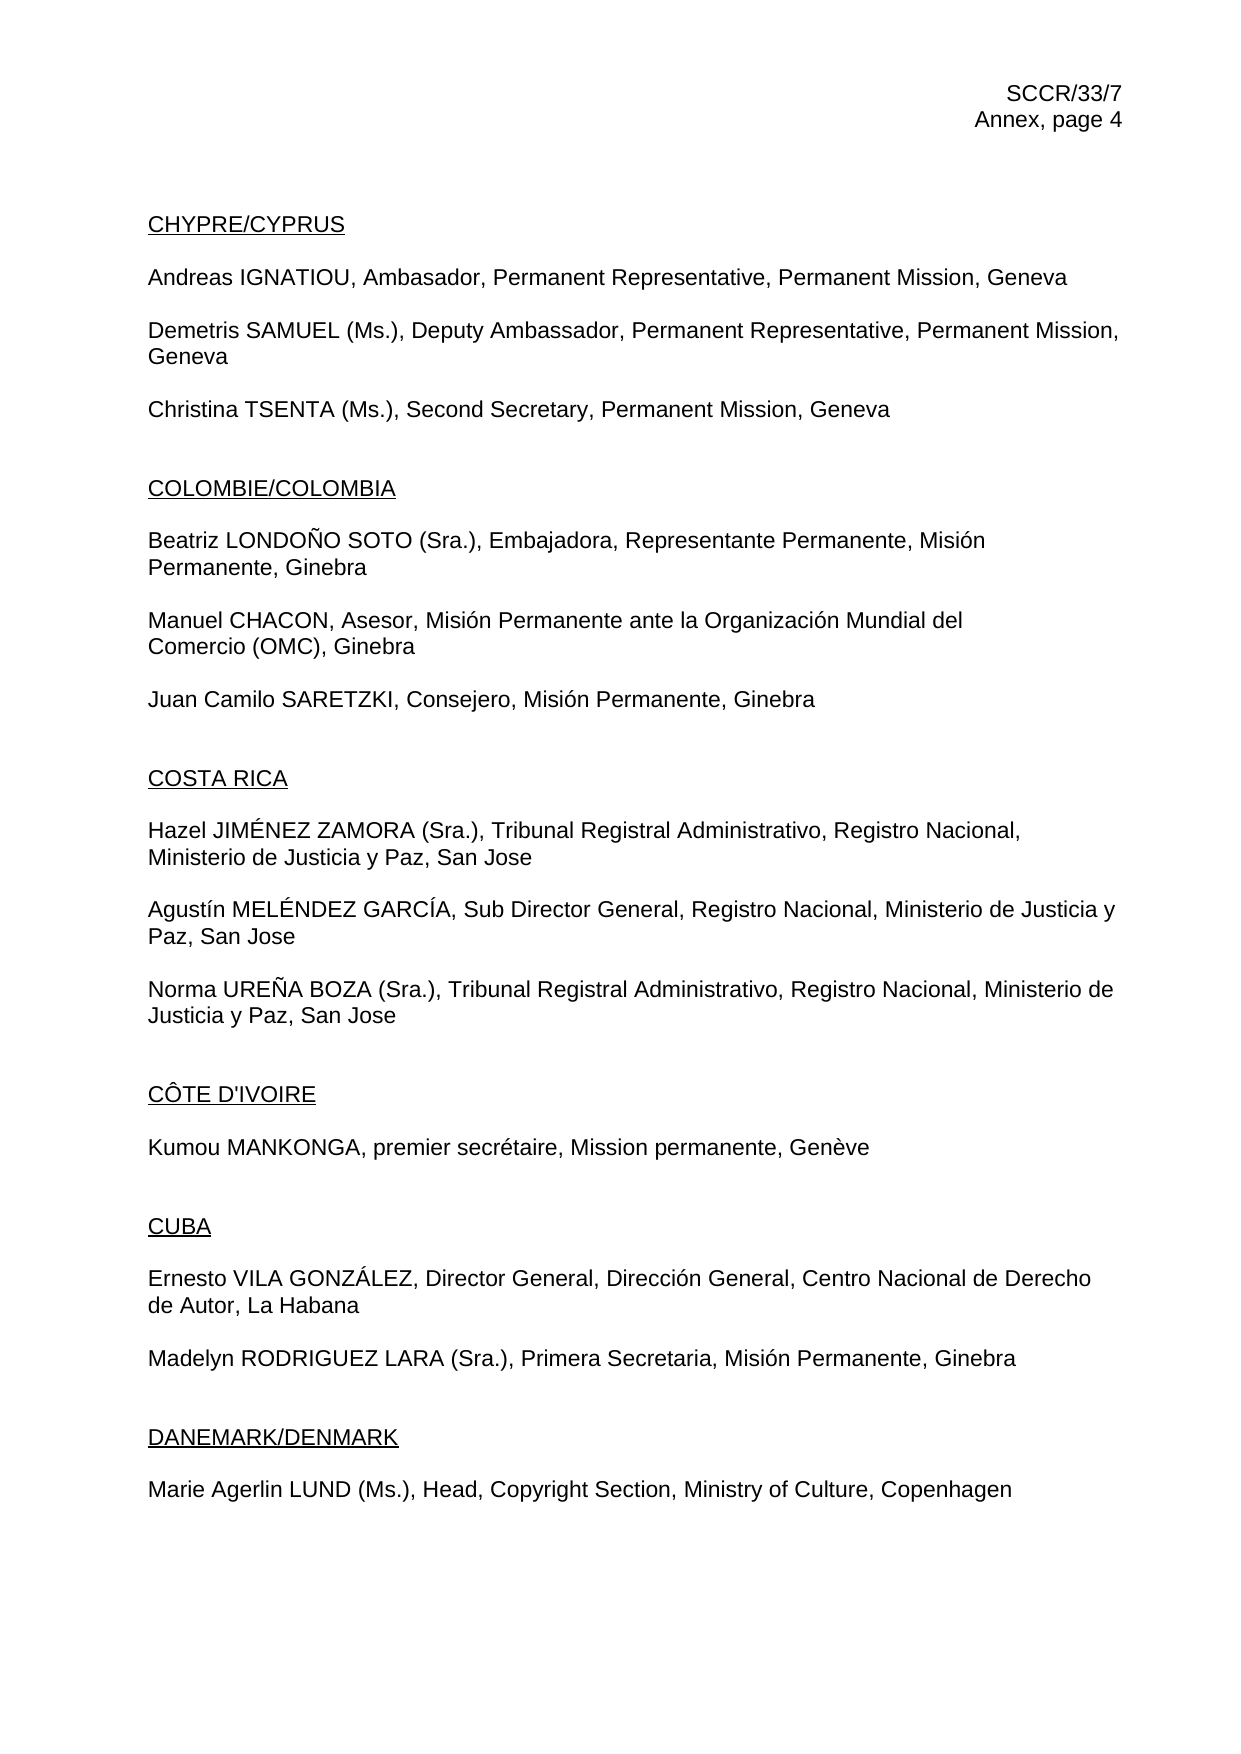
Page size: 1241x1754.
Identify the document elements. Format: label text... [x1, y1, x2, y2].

text COSTA RICA [148, 765, 1122, 791]
text Marie Agerlin LUND (Ms.), Head, Copyright Section, Ministry of Culture, Copenhagen [148, 1476, 1122, 1503]
text Andreas IGNATIOU, Ambasador, Permanent Representative, Permanent Mission, Geneva [148, 264, 1122, 290]
text Beatriz LONDOÑO SOTO (Sra.), Embajadora, Representante Permanente, Misión Permanente, Ginebra [148, 527, 1122, 580]
text Agustín MELÉNDEZ GARCÍA, Sub Director General, Registro Nacional, Ministerio de Justicia y Paz, San Jose [148, 896, 1122, 949]
text Comercio (OMC), Ginebra [148, 633, 1122, 659]
text CHYPRE/CYPRUS [148, 211, 1122, 238]
text Hazel JIMÉNEZ ZAMORA (Sra.), Tribunal Registral Administrativo, Registro Nacional, Ministerio de Justicia y Paz, San Jose [148, 817, 1122, 870]
text Kumou MANKONGA, premier secrétaire, Mission permanente, Genève [148, 1134, 1122, 1160]
text Manuel CHACON, Asesor, Misión Permanente ante la Organización Mundial del [148, 607, 1122, 633]
text Norma UREÑA BOZA (Sra.), Tribunal Registral Administrativo, Registro Nacional, Ministerio de Justicia y Paz, San Jose [148, 976, 1122, 1028]
text DANEMARK/DENMARK [148, 1423, 1122, 1450]
text COLOMBIE/COLOMBIA [148, 475, 1122, 501]
text Demetris SAMUEL (Ms.), Deputy Ambassador, Permanent Representative, Permanent Mission, Geneva [148, 317, 1122, 369]
text Ernesto VILA GONZÁLEZ, Director General, Dirección General, Centro Nacional de Derecho de Autor, La Habana [148, 1265, 1122, 1318]
text CÔTE D'IVOIRE [148, 1081, 1122, 1107]
text Madelyn RODRIGUEZ LARA (Sra.), Primera Secretaria, Misión Permanente, Ginebra [148, 1344, 1122, 1371]
text Christina TSENTA (Ms.), Second Secretary, Permanent Mission, Geneva [148, 396, 1122, 422]
text Juan Camilo SARETZKI, Consejero, Misión Permanente, Ginebra [148, 686, 1122, 712]
text CUBA [148, 1213, 1122, 1239]
